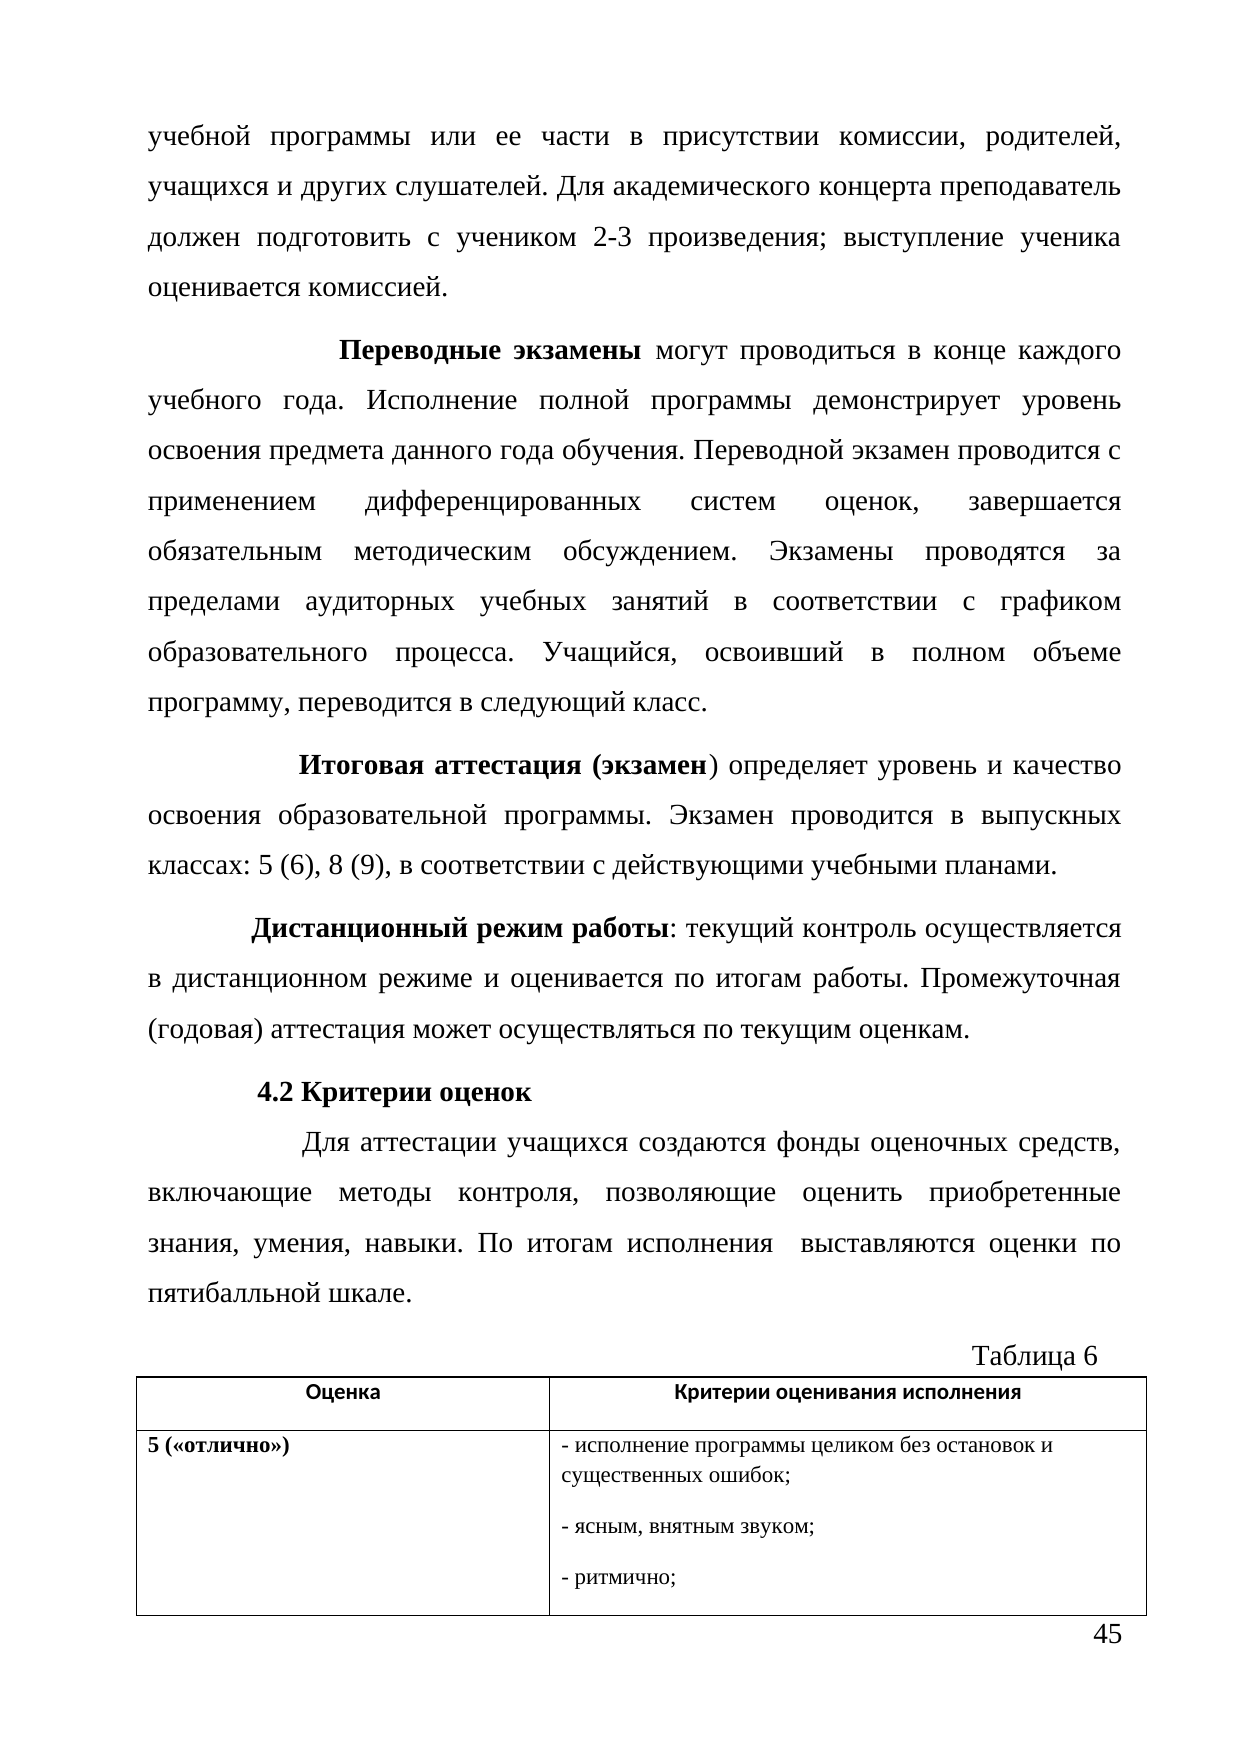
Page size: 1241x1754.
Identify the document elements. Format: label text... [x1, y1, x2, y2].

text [148, 118, 1122, 303]
subtitle 4.2 Критерии оценок [148, 1074, 1122, 1107]
text Итоговая аттестация (экзамен) определяет уровень и качество освоения образовательной программы. Экзамен проводится в выпускных классах: 5 (6), 8 (9), в соответствии с действующими учебными планами. [148, 747, 1122, 881]
subtitle Таблица 6 [148, 1338, 1122, 1371]
text Дистанционный режим работы: текущий контроль осуществляется в дистанционном режиме и оценивается по итогам работы. Промежуточная (годовая) аттестация может осуществляться по текущим оценкам. [148, 910, 1122, 1044]
table_cell 5 («отлично») [137, 1431, 549, 1614]
table_header Критерии оценивания исполнения [550, 1378, 1146, 1430]
table_header Оценка [137, 1378, 549, 1430]
text Для аттестации учащихся создаются фонды оценочных средств, включающие методы контроля, позволяющие оценить приобретенные знания, умения, навыки. По итогам исполнения выставляются оценки по пятибалльной шкале. [148, 1124, 1122, 1308]
text Переводные экзамены могут проводиться в конце каждого учебного года. Исполнение полной программы демонстрирует уровень освоения предмета данного года обучения. Переводной экзамен проводится с применением дифференцированных систем оценок, завершается обязательным методическим обсуждением. Экзамены проводятся за пределами аудиторных учебных занятий в соответствии с графиком образовательного процесса. Учащийся, освоивший в полном объеме программу, переводится в следующий класс. [148, 332, 1122, 718]
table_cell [550, 1431, 1146, 1614]
